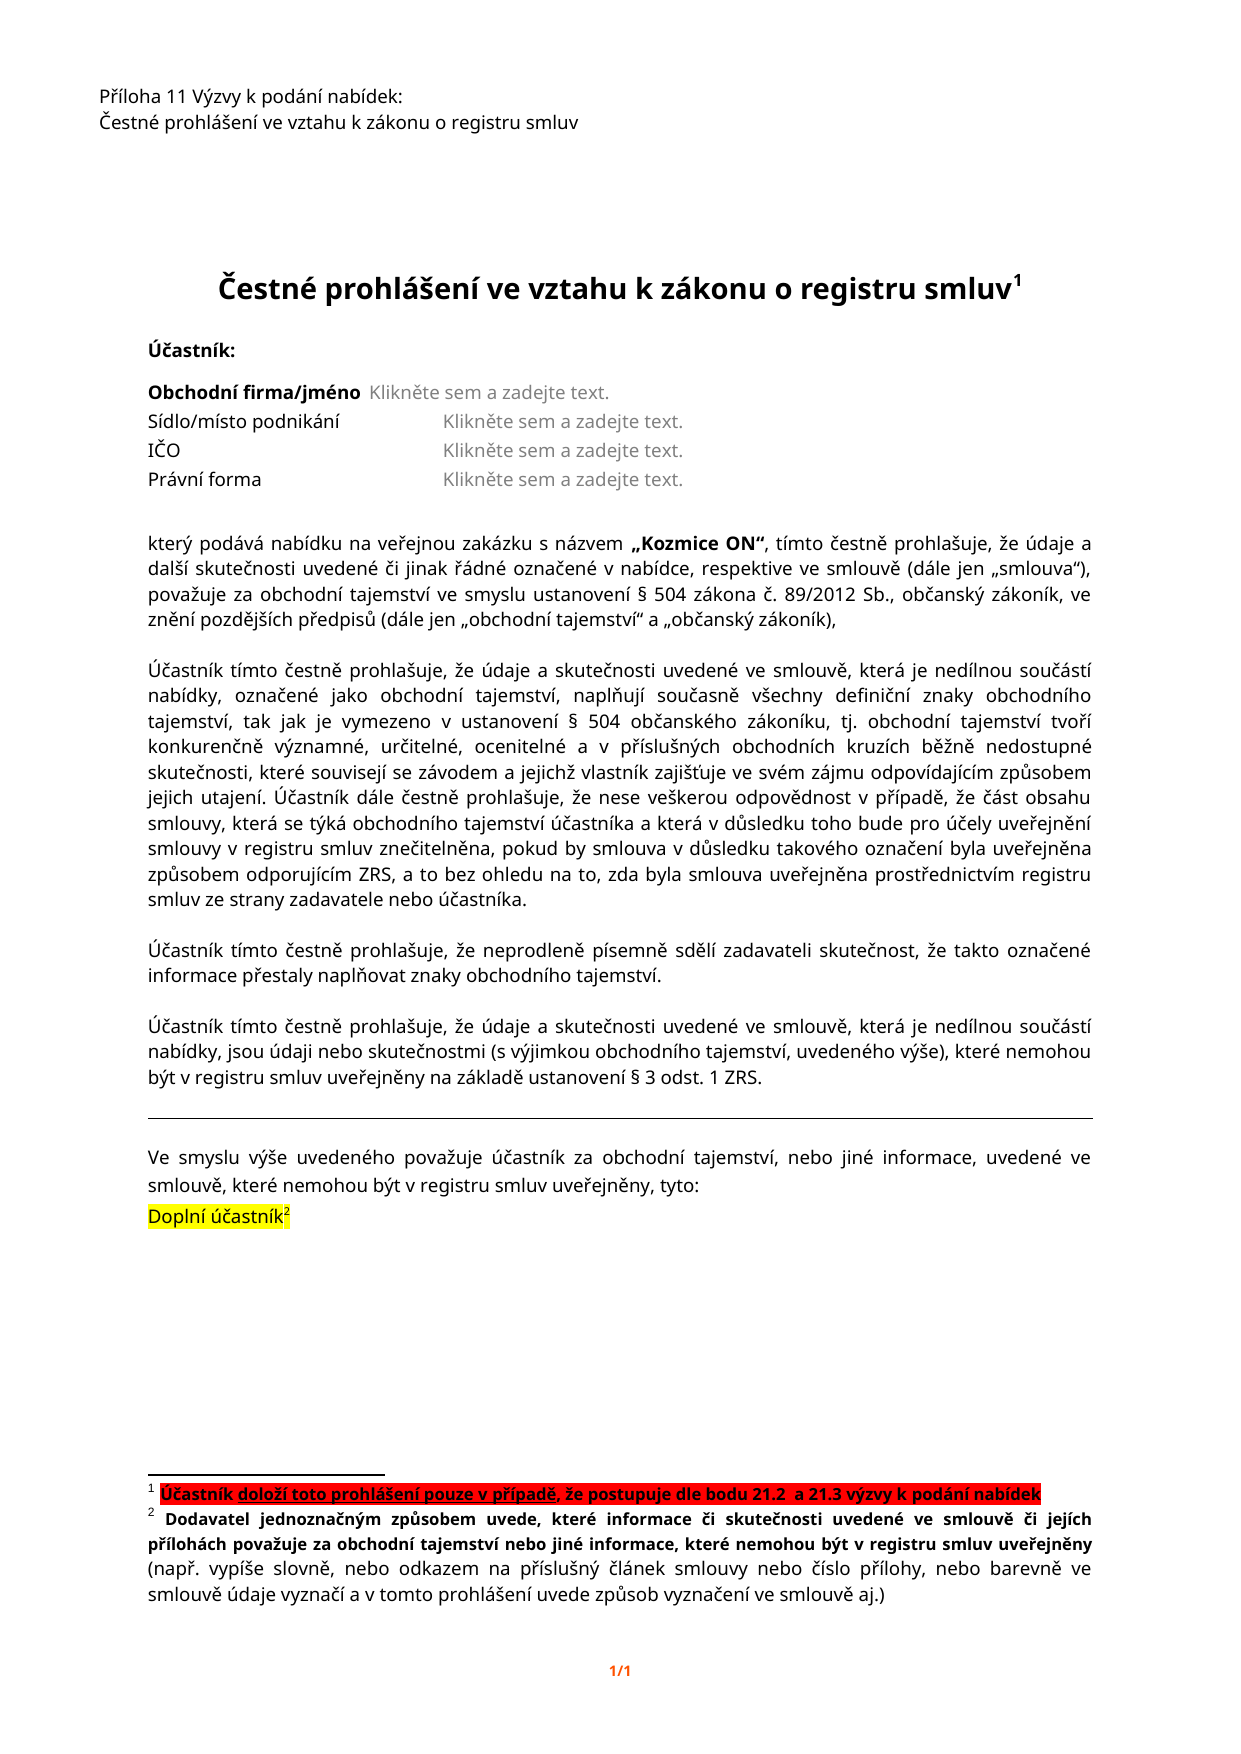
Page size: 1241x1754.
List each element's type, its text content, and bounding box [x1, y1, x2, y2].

text Ve smyslu výše uvedeného považuje účastník za obchodní tajemství, nebo jiné informace, uvedené ve smlouvě, které nemohou být v registru smluv uveřejněny, tyto: [148, 1144, 1092, 1198]
text Obchodní firma/jméno [148, 376, 1093, 405]
text který podává nabídku na veřejnou zakázku s názvem „Kozmice ON“, tímto čestně prohlašuje, že údaje a další skutečnosti uvedené či jinak řádné označené v nabídce, respektive ve smlouvě (dále jen „smlouva“), považuje za obchodní tajemství ve smyslu ustanovení § 504 zákona č. 89/2012 Sb., občanský zákoník, ve znění pozdějších předpisů (dále jen „obchodní tajemství“ a „občanský zákoník), [148, 530, 1093, 632]
text Právní forma [148, 463, 1093, 492]
text Účastník tímto čestně prohlašuje, že údaje a skutečnosti uvedené ve smlouvě, která je nedílnou součástí nabídky, jsou údaji nebo skutečnostmi (s výjimkou obchodního tajemství, uvedeného výše), které nemohou být v registru smluv uveřejněny na základě ustanovení § 3 odst. 1 ZRS. [148, 1013, 1093, 1090]
text Účastník: [148, 333, 1093, 364]
text Účastník tímto čestně prohlašuje, že neprodleně písemně sdělí zadavateli skutečnost, že takto označené informace přestaly naplňovat znaky obchodního tajemství. [148, 937, 1093, 988]
text Účastník tímto čestně prohlašuje, že údaje a skutečnosti uvedené ve smlouvě, která je nedílnou součástí nabídky, označené jako obchodní tajemství, naplňují současně všechny definiční znaky obchodního tajemství, tak jak je vymezeno v ustanovení § 504 občanského zákoníku, tj. obchodní tajemství tvoří konkurenčně významné, určitelné, ocenitelné a v příslušných obchodních kruzích běžně nedostupné skutečnosti, které souvisejí se závodem a jejichž vlastník zajišťuje ve svém zájmu odpovídajícím způsobem jejich utajení. Účastník dále čestně prohlašuje, že nese veškerou odpovědnost v případě, že část obsahu smlouvy, která se týká obchodního tajemství účastníka a která v důsledku toho bude pro účely uveřejnění smlouvy v registru smluv znečitelněna, pokud by smlouva v důsledku takového označení byla uveřejněna způsobem odporujícím ZRS, a to bez ohledu na to, zda byla smlouva uveřejněna prostřednictvím registru smluv ze strany zadavatele nebo účastníka. [148, 657, 1093, 912]
text Doplní účastník [148, 1200, 1092, 1229]
text Sídlo/místo podnikání [148, 405, 1093, 434]
title Čestné prohlášení ve vztahu k zákonu o registru smluv [148, 268, 1093, 308]
text IČO [148, 434, 1093, 463]
